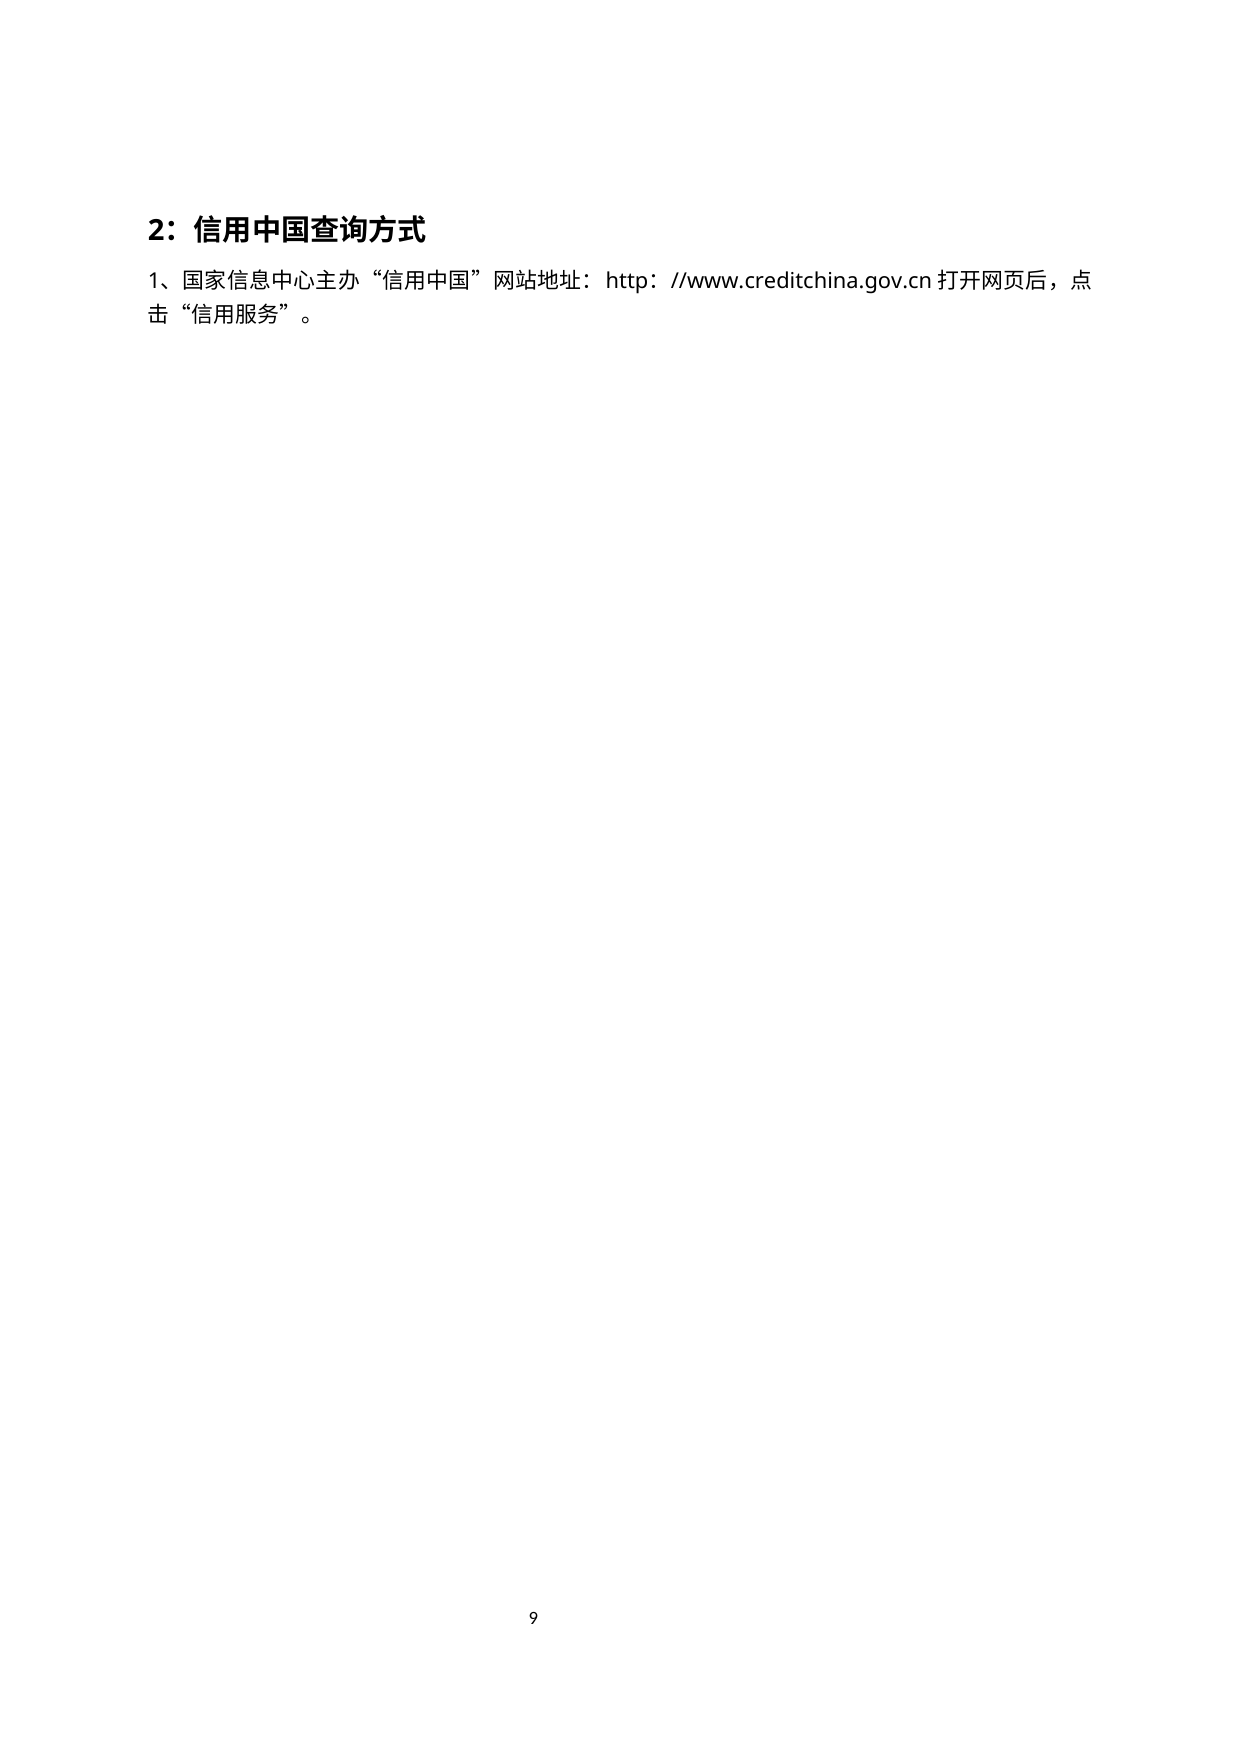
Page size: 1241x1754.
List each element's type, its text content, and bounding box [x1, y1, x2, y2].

text 2：信用中国查询方式 [148, 194, 1215, 262]
text 1、国家信息中心主办“信用中国”网站地址：http：//www.creditchina.gov.cn打开网页后，点击“信用服务”。 [148, 262, 1093, 330]
